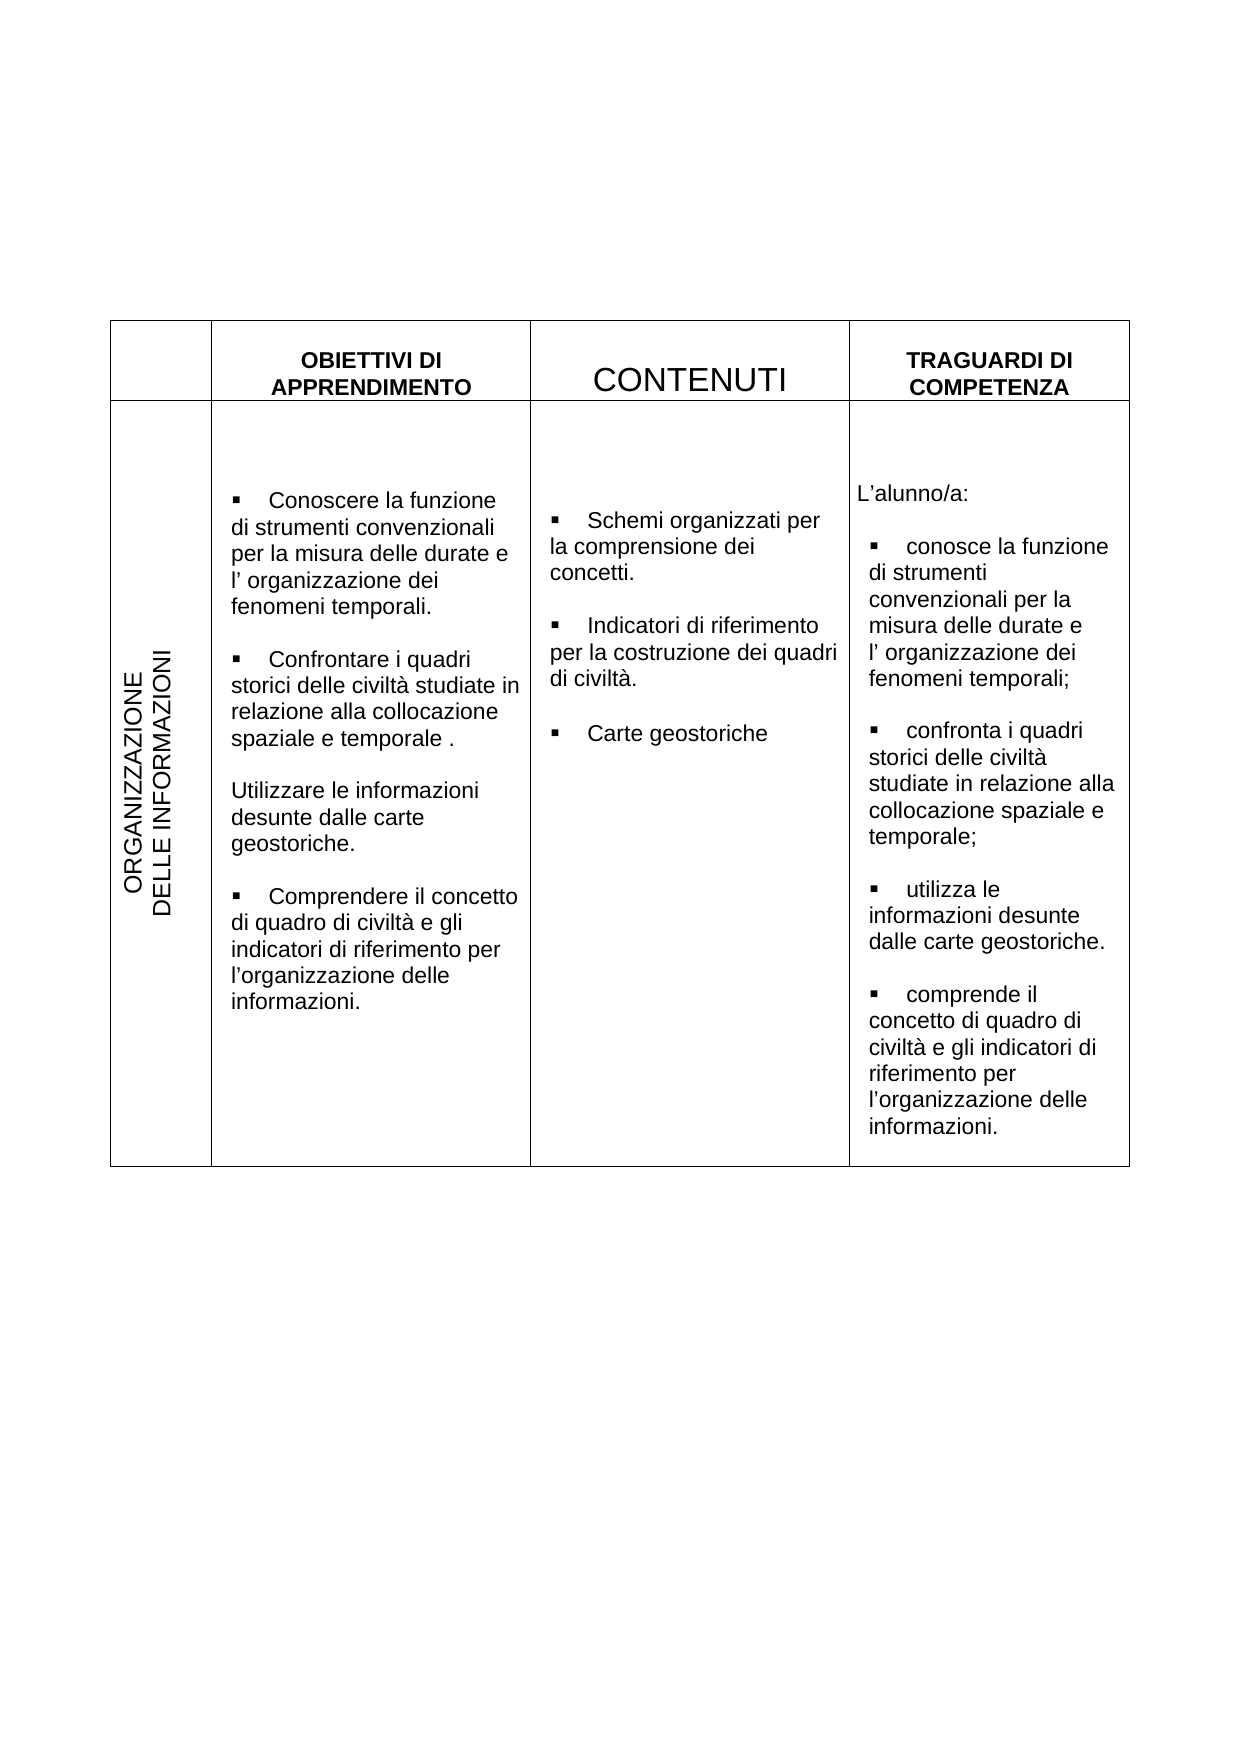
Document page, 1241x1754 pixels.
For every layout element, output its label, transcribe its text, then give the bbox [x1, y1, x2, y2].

table_header CONTENUTI [531, 321, 849, 400]
table_header OBIETTIVI DI APPRENDIMENTO [212, 321, 530, 400]
table_cell ORGANIZZAZIONE DELLE INFORMAZIONI [111, 401, 211, 1166]
table_header TRAGUARDI DI COMPETENZA [850, 321, 1129, 400]
table_header [111, 321, 211, 400]
table_cell Conoscere la funzione di strumenti convenzionali per la misura delle durate e l’ organizzazione dei fenomeni temporali. Confrontare i quadri storici delle civiltà studiate in relazione alla collocazione spaziale e temporale . Utilizzare le informazioni desunte dalle carte geostoriche. Comprendere il concetto di quadro di civiltà e gli indicatori di riferimento per l’organizzazione delle informazioni. [212, 401, 530, 1166]
table_cell L’alunno/a: conosce la funzione di strumenti convenzionali per la misura delle durate e l’ organizzazione dei fenomeni temporali; confronta i quadri storici delle civiltà studiate in relazione alla collocazione spaziale e temporale; utilizza le informazioni desunte dalle carte geostoriche. comprende il concetto di quadro di civiltà e gli indicatori di riferimento per l’organizzazione delle informazioni. [850, 401, 1129, 1166]
table_cell Schemi organizzati per la comprensione dei concetti. Indicatori di riferimento per la costruzione dei quadri di civiltà. Carte geostoriche [531, 401, 849, 1166]
